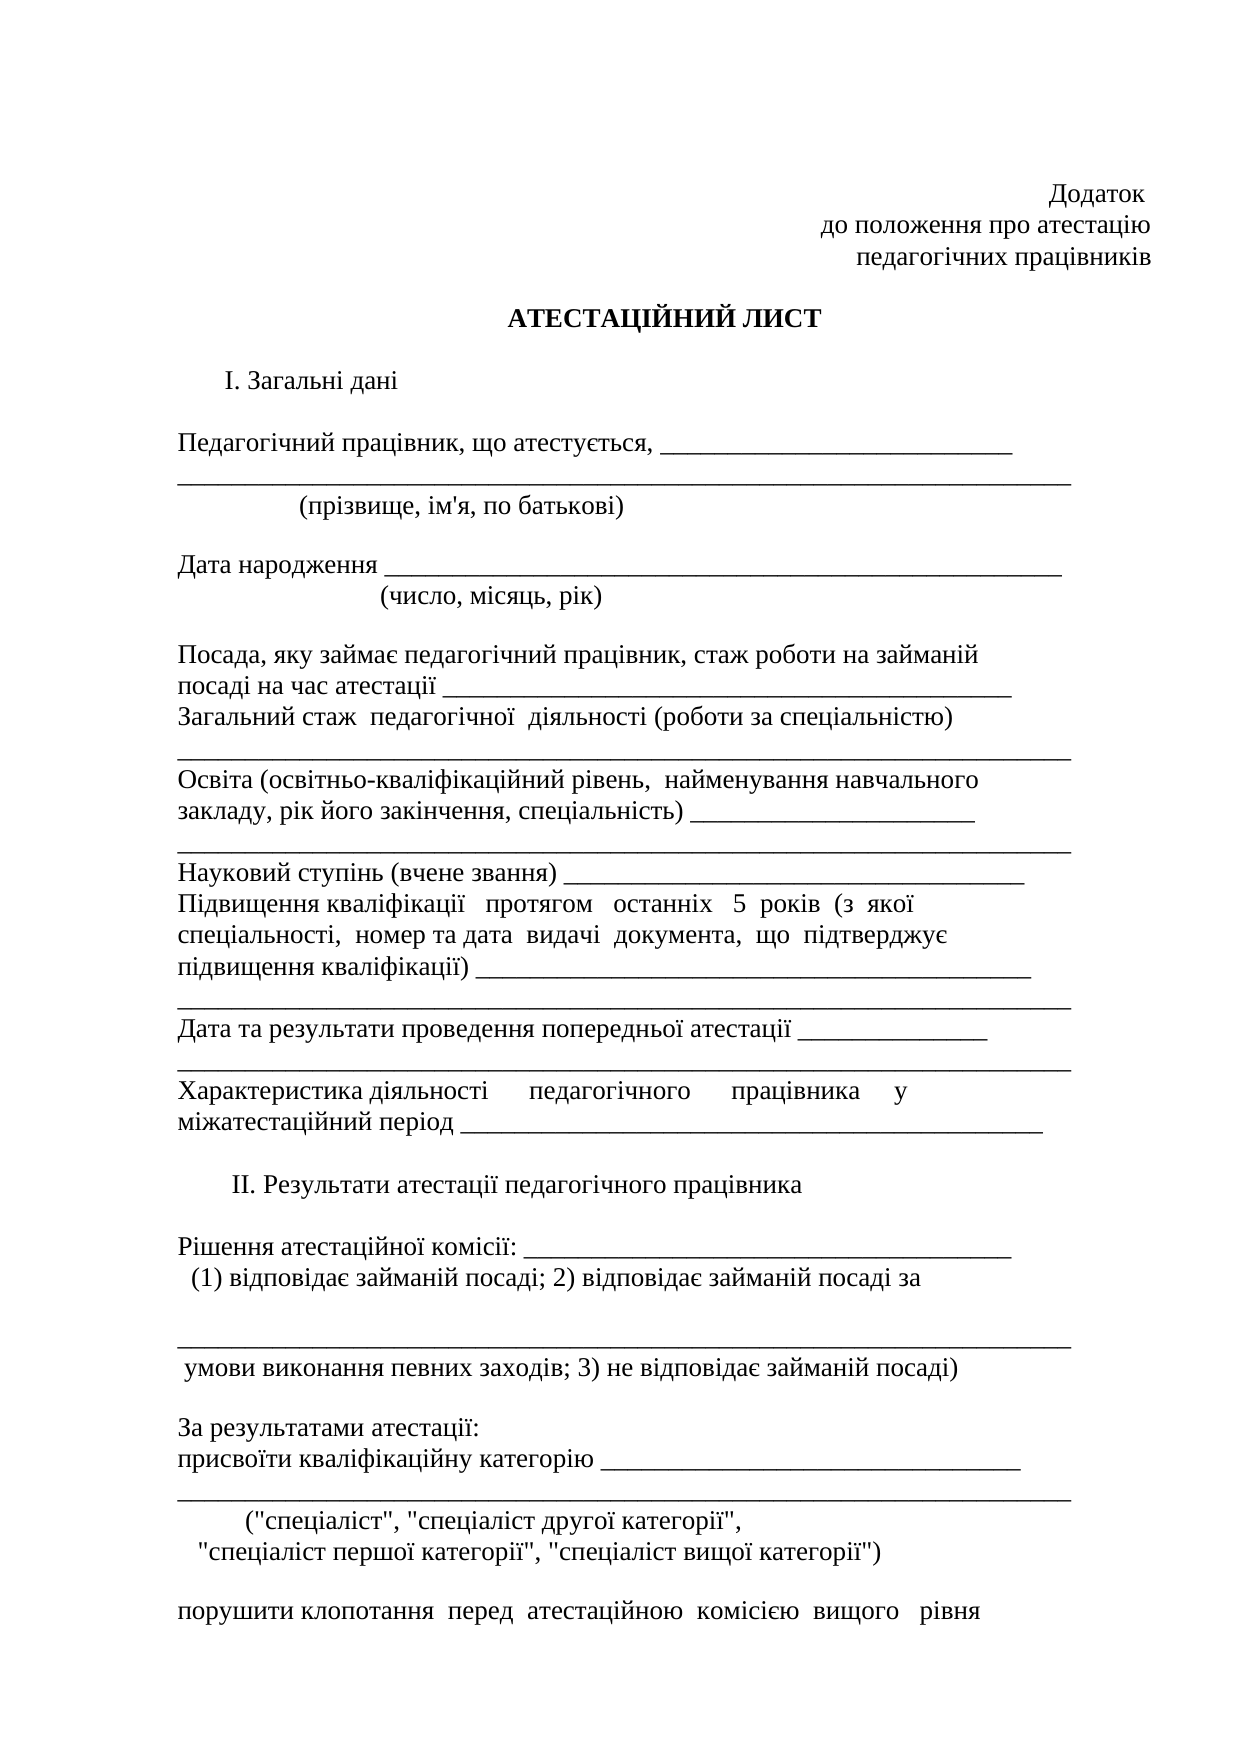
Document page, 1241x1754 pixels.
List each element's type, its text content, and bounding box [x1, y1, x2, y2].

text __________________________________________________________________ Науковий ступінь (вчене звання) __________________________________ Підвищення кваліфікації протягом останніх 5 років (з якої спеціальності, номер та дата видачі документа, що підтверджує підвищення кваліфікації) _________________________________________ [177, 825, 1152, 981]
text Педагогічний працівник, що атестується, __________________________ [177, 426, 1152, 458]
text педагогічних працівників [177, 239, 1152, 271]
text __________________________________________________________________ Дата та результати проведення попередньої атестації ______________ [177, 981, 1152, 1043]
text __________________________________________________________________ умови виконання певних заходів; 3) не відповідає займаній посаді) [177, 1320, 1152, 1411]
text II. Результати атестації педагогічного працівника [177, 1168, 1152, 1199]
text Посада, яку займає педагогічний працівник, стаж роботи на займаній посаді на час атестації __________________________________________ Загальний стаж педагогічної діяльності (роботи за спеціальністю) [177, 638, 1152, 732]
text I. Загальні дані [177, 364, 1152, 395]
text За результатами атестації: присвоїти кваліфікаційну категорію _______________________________ [177, 1411, 1152, 1473]
text АТЕСТАЦІЙНИЙ ЛИСТ [177, 302, 1152, 333]
text порушити клопотання перед атестаційною комісією вищого рівня [177, 1594, 1152, 1626]
text Дата народження __________________________________________________ (число, місяць, рік) [177, 548, 1152, 638]
text __________________________________________________________________ Освіта (освітньо-кваліфікаційний рівень, найменування навчального закладу, рік його закінчення, спеціальність) _____________________ [177, 732, 1152, 825]
text Рішення атестаційної комісії: ____________________________________ (1) відповідає займаній посаді; 2) відповідає займаній посаді за [177, 1230, 1152, 1320]
text __________________________________________________________________ (прізвище, ім'я, по батькові) [177, 458, 1152, 548]
text __________________________________________________________________ Характеристика діяльності педагогічного працівника у міжатестаційний період ___________________________________________ [177, 1043, 1152, 1137]
text __________________________________________________________________ ("спеціаліст", "спеціаліст другої категорії", "спеціаліст першої категорії", "спеціаліст вищої категорії") [177, 1473, 1152, 1594]
text Додаток до положення про атестацію [177, 177, 1152, 239]
